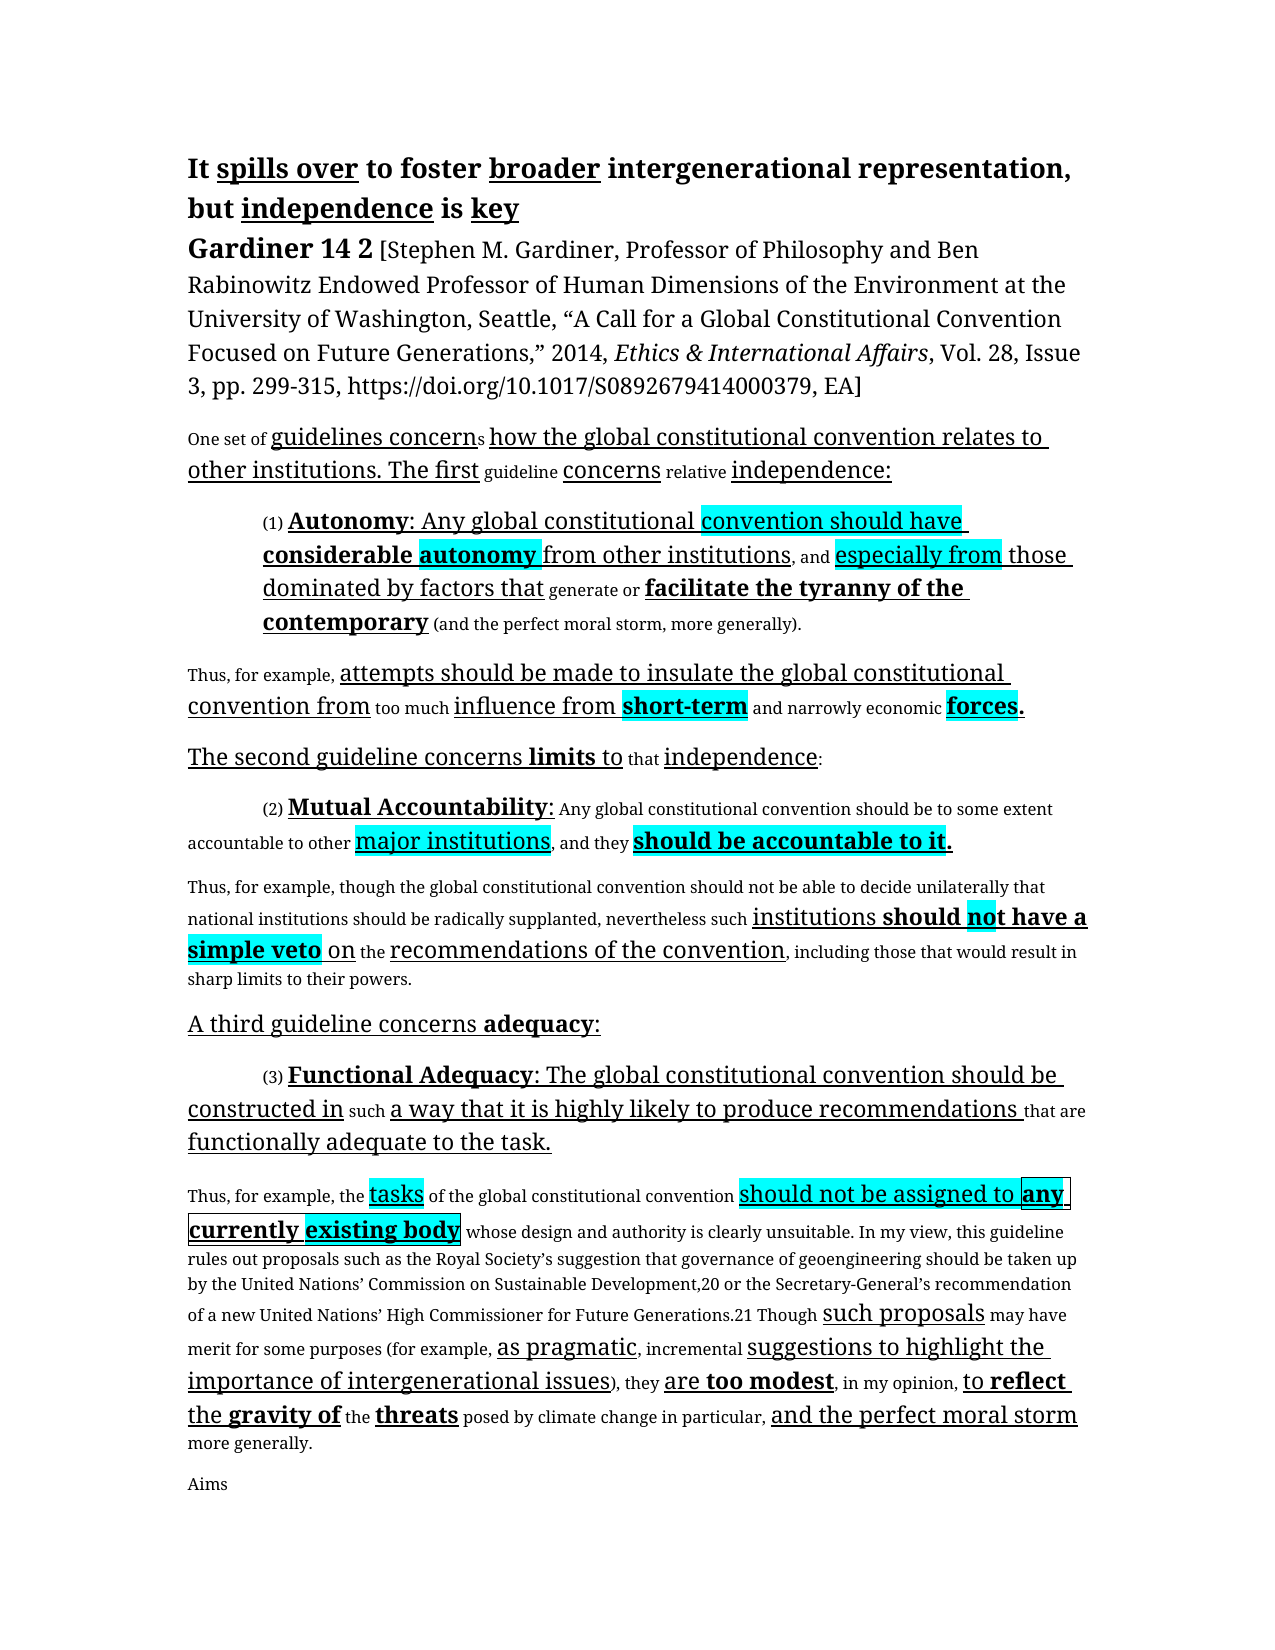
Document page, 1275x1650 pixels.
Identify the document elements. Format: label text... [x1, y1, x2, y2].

text Thus, for example, though the global constitutional convention should not be able to decide unilaterally that national institutions should be radically supplanted, nevertheless such institutions should not have a simple veto on the recommendations of the convention, including those that would result in sharp limits to their powers. [187, 875, 1087, 990]
text Aims [187, 1473, 1087, 1496]
subtitle It spills over to foster broader intergenerational representation, but independence is key [187, 150, 1087, 227]
text (2) Mutual Accountability: Any global constitutional convention should be to some extent accountable to other major institutions, and they should be accountable to it. [187, 791, 1087, 856]
text One set of guidelines concerns how the global constitutional convention relates to other institutions. The first guideline concerns relative independence: [187, 421, 1087, 486]
text Gardiner 14 2 [Stephen M. Gardiner, Professor of Philosophy and Ben Rabinowitz Endowed Professor of Human Dimensions of the Environment at the University of Washington, Seattle, “A Call for a Global Constitutional Convention Focused on Future Generations,” 2014, Ethics & International Affairs, Vol. 28, Issue 3, pp. 299-315, https://doi.org/10.1017/S0892679414000379, EA] [187, 229, 1087, 401]
text Thus, for example, the tasks of the global constitutional convention should not be assigned to any currently existing body whose design and authority is clearly unsuitable. In my view, this guideline rules out proposals such as the Royal Society’s suggestion that governance of geoengineering should be taken up by the United Nations’ Commission on Sustainable Development,20 or the Secretary-General’s recommendation of a new United Nations’ High Commissioner for Future Generations.21 Though such proposals may have merit for some purposes (for example, as pragmatic, incremental suggestions to highlight the importance of intergenerational issues), they are too modest, in my opinion, to reflect the gravity of the threats posed by climate change in particular, and the perfect moral storm more generally. [187, 1177, 1087, 1454]
text (3) Functional Adequacy: The global constitutional convention should be constructed in such a way that it is highly likely to produce recommendations that are functionally adequate to the task. [187, 1059, 1087, 1157]
text The second guideline concerns limits to that independence: [187, 741, 1087, 772]
text (1) Autonomy: Any global constitutional convention should have considerable autonomy from other institutions, and especially from those dominated by factors that generate or facilitate the tyranny of the contemporary (and the perfect moral storm, more generally). [262, 505, 1087, 637]
text A third guideline concerns adequacy: [187, 1008, 1087, 1039]
text Thus, for example, attempts should be made to insulate the global constitutional convention from too much influence from short-term and narrowly economic forces. [187, 656, 1087, 721]
